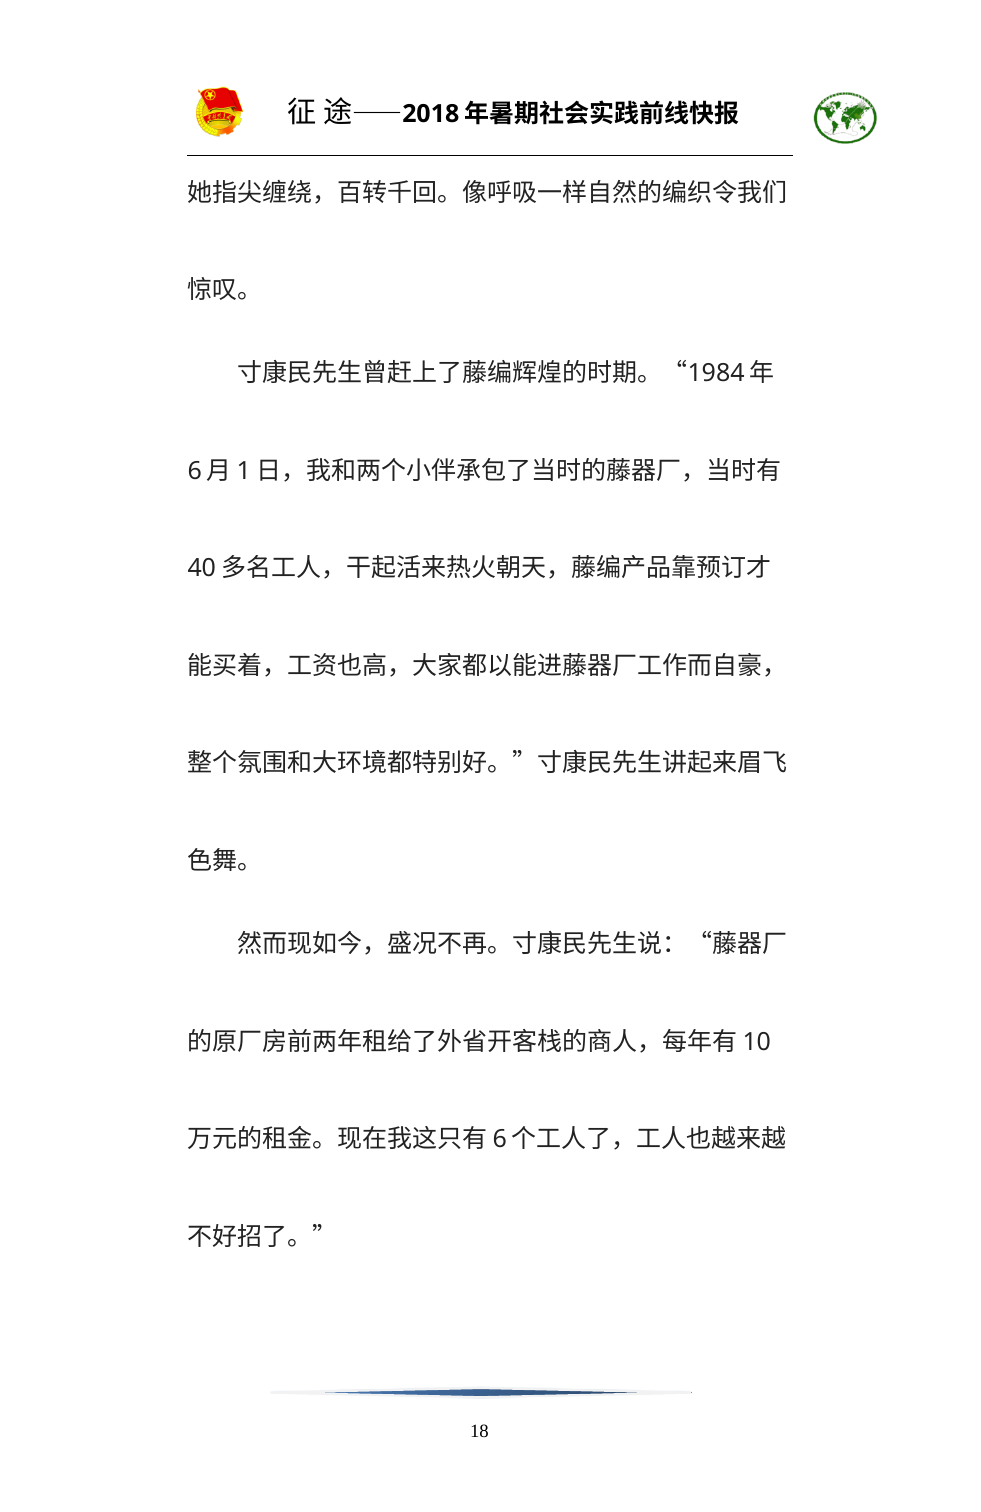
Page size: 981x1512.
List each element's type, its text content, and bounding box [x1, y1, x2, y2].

text 接着，我们来到了藤编制作的地方。只见藤编手艺人拿起一把扎好框架的小椅子，固定好篾皮的一端，就顺着编织了起来，长长的篾皮在她手里上下飞舞，任由她指尖缠绕，百转千回。像呼吸一样自然的编织令我们惊叹。 [187, 158, 793, 320]
picture [800, 73, 883, 159]
picture [194, 86, 244, 137]
text 然而现如今，盛况不再。寸康民先生说：“藤器厂的原厂房前两年租给了外省开客栈的商人，每年有10万元的租金。现在我这只有6个工人了，工人也越来越不好招了。” [187, 909, 793, 1267]
text 寸康民先生曾赶上了藤编辉煌的时期。“1984年6月1日，我和两个小伴承包了当时的藤器厂，当时有40多名工人，干起活来热火朝天，藤编产品靠预订才能买着，工资也高，大家都以能进藤器厂工作而自豪，整个氛围和大环境都特别好。”寸康民先生讲起来眉飞色舞。 [187, 338, 793, 891]
